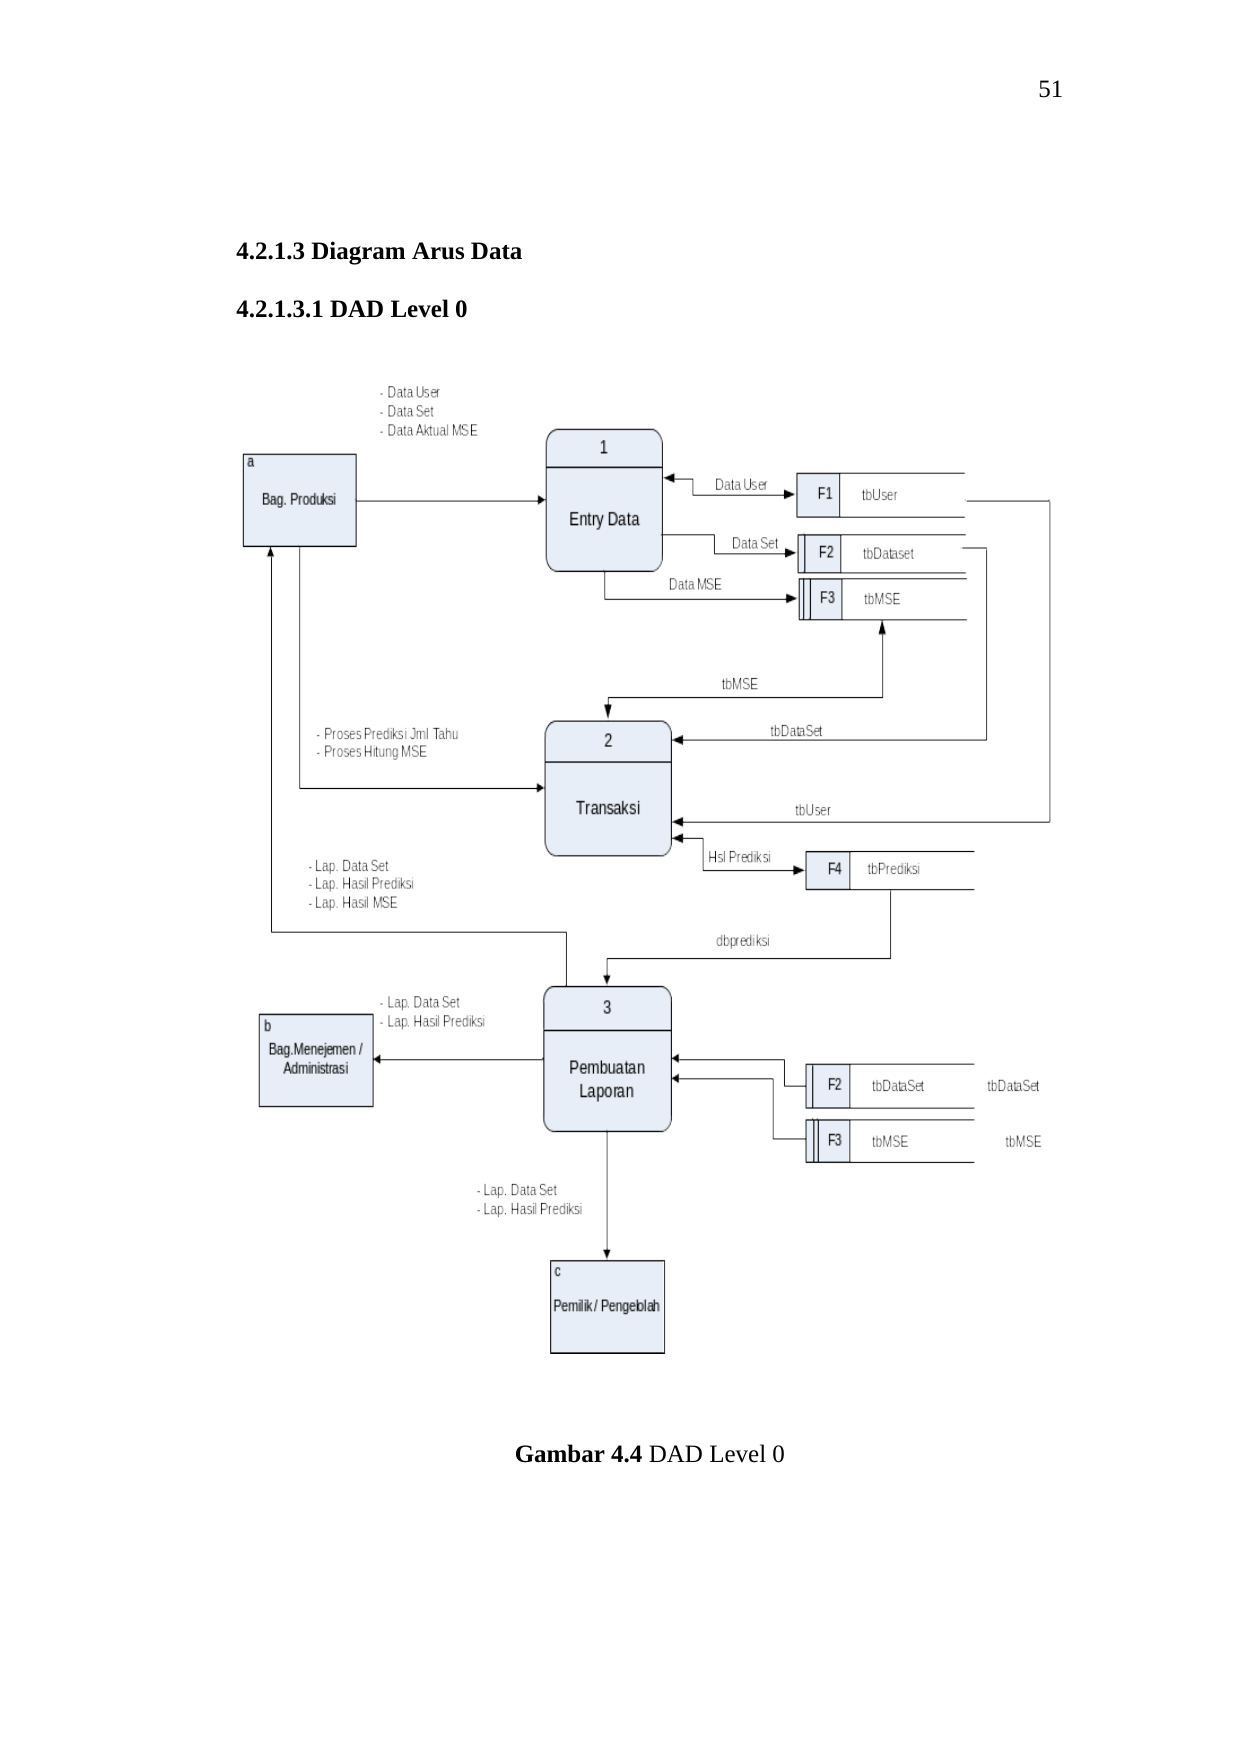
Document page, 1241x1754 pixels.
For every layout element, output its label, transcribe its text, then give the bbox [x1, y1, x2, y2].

subtitle 4.2.1.3 Diagram Arus Data [236, 236, 1063, 265]
subtitle 4.2.1.3.1 DAD Level 0 [236, 294, 1063, 322]
text Gambar 4.4 DAD Level 0 [236, 1439, 1063, 1468]
